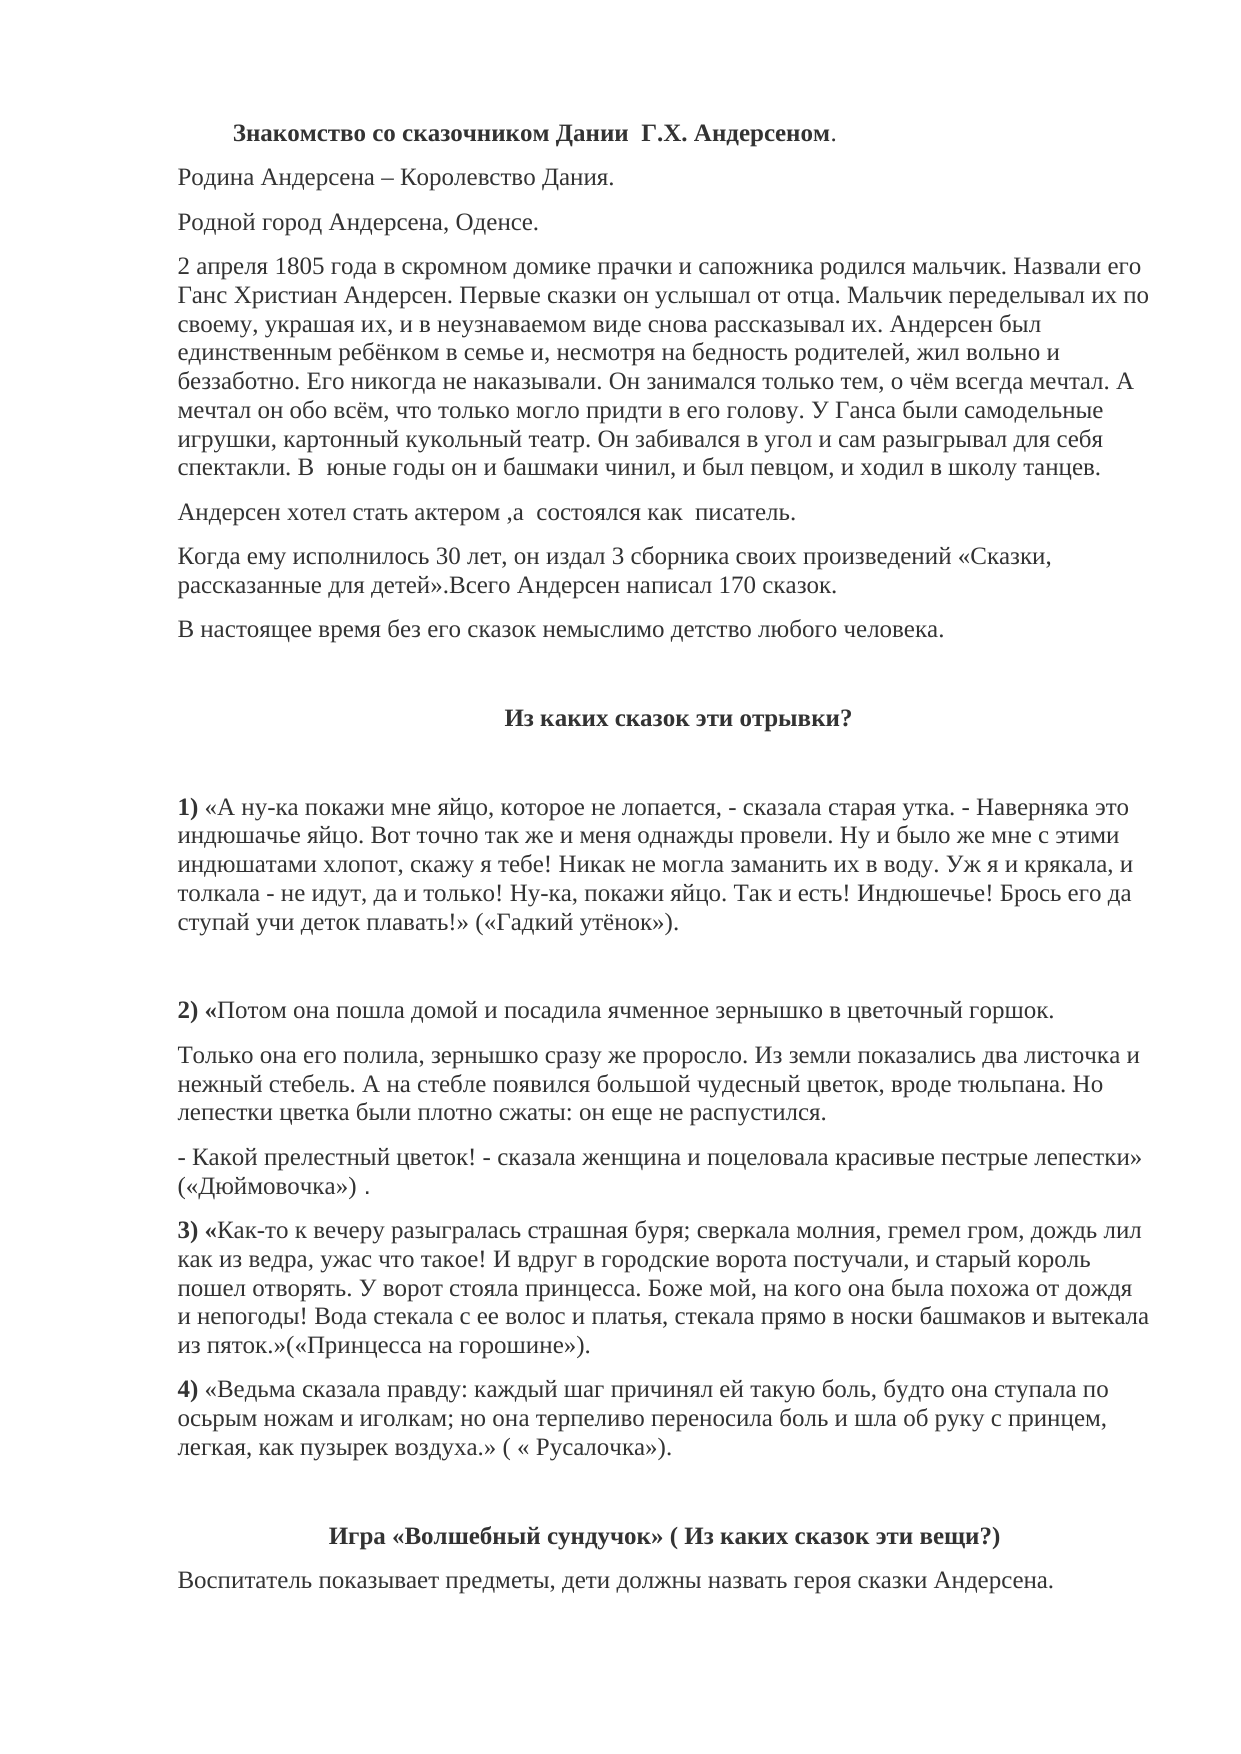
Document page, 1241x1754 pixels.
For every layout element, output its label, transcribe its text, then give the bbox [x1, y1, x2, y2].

text Родной город Андерсена, Оденсе. [177, 207, 1152, 236]
text Знакомство со сказочником Дании Г.Х. Андерсеном. [233, 118, 1152, 147]
text 2 апреля 1805 года в скромном домике прачки и сапожника родился мальчик. Назвали его Ганс Христиан Андерсен. Первые сказки он услышал от отца. Мальчик переделывал их по своему, украшая их, и в неузнаваемом виде снова рассказывал их. Андерсен был единственным ребёнком в семье и, несмотря на бедность родителей, жил вольно и беззаботно. Его никогда не наказывали. Он занимался только тем, о чём всегда мечтал. А мечтал он обо всём, что только могло придти в его голову. У Ганса были самодельные игрушки, картонный кукольный театр. Он забивался в угол и сам разыгрывал для себя спектакли. В юные годы он и башмаки чинил, и был певцом, и ходил в школу танцев. [177, 251, 1152, 481]
text 1) «А ну-ка покажи мне яйцо, которое не лопается, - сказала старая утка. - Наверняка это индюшачье яйцо. Вот точно так же и меня однажды провели. Ну и было же мне с этими индюшатами хлопот, скажу я тебе! Никак не могла заманить их в воду. Уж я и крякала, и толкала - не идут, да и только! Ну-ка, покажи яйцо. Так и есть! Индюшечье! Брось его да ступай учи деток плавать!» («Гадкий утёнок»). [177, 792, 1152, 936]
text В настоящее время без его сказок немыслимо детство любого человека. [177, 614, 1152, 643]
text 2) «Потом она пошла домой и посадила ячменное зернышко в цветочный горшок. [177, 996, 1152, 1024]
text Из каких сказок эти отрывки? [205, 703, 1152, 732]
text 4) «Ведьма сказала правду: каждый шаг причинял ей такую боль, будто она ступала по осьрым ножам и иголкам; но она терпеливо переносила боль и шла об руку с принцем, легкая, как пузырек воздуха.» ( « Русалочка»). [177, 1374, 1152, 1461]
text Андерсен хотел стать актером ,а состоялся как писатель. [177, 497, 1152, 526]
text Когда ему исполнилось 30 лет, он издал 3 сборника своих произведений «Сказки, рассказанные для детей».Всего Андерсен написал 170 сказок. [177, 541, 1152, 599]
text Родина Андерсена – Королевство Дания. [177, 162, 1152, 191]
text Только она его полила, зернышко сразу же проросло. Из земли показались два листочка и нежный стебель. А на стебле появился большой чудесный цветок, вроде тюльпана. Но лепестки цветка были плотно сжаты: он еще не распустился. [177, 1040, 1152, 1126]
text Игра «Волшебный сундучок» ( Из каких сказок эти вещи?) [177, 1521, 1152, 1549]
text - Какой прелестный цветок! - сказала женщина и поцеловала красивые пестрые лепестки» («Дюймовочка») . [177, 1142, 1152, 1199]
text Воспитатель показывает предметы, дети должны назвать героя сказки Андерсена. [177, 1565, 1152, 1594]
text 3) «Как-то к вечеру разыгралась страшная буря; сверкала молния, гремел гром, дождь лил как из ведра, ужас что такое! И вдруг в городские ворота постучали, и старый король пошел отворять. У ворот стояла принцесса. Боже мой, на кого она была похожа от дождя и непогоды! Вода стекала с ее волос и платья, стекала прямо в носки башмаков и вытекала из пяток.»(«Принцесса на горошине»). [177, 1215, 1152, 1359]
